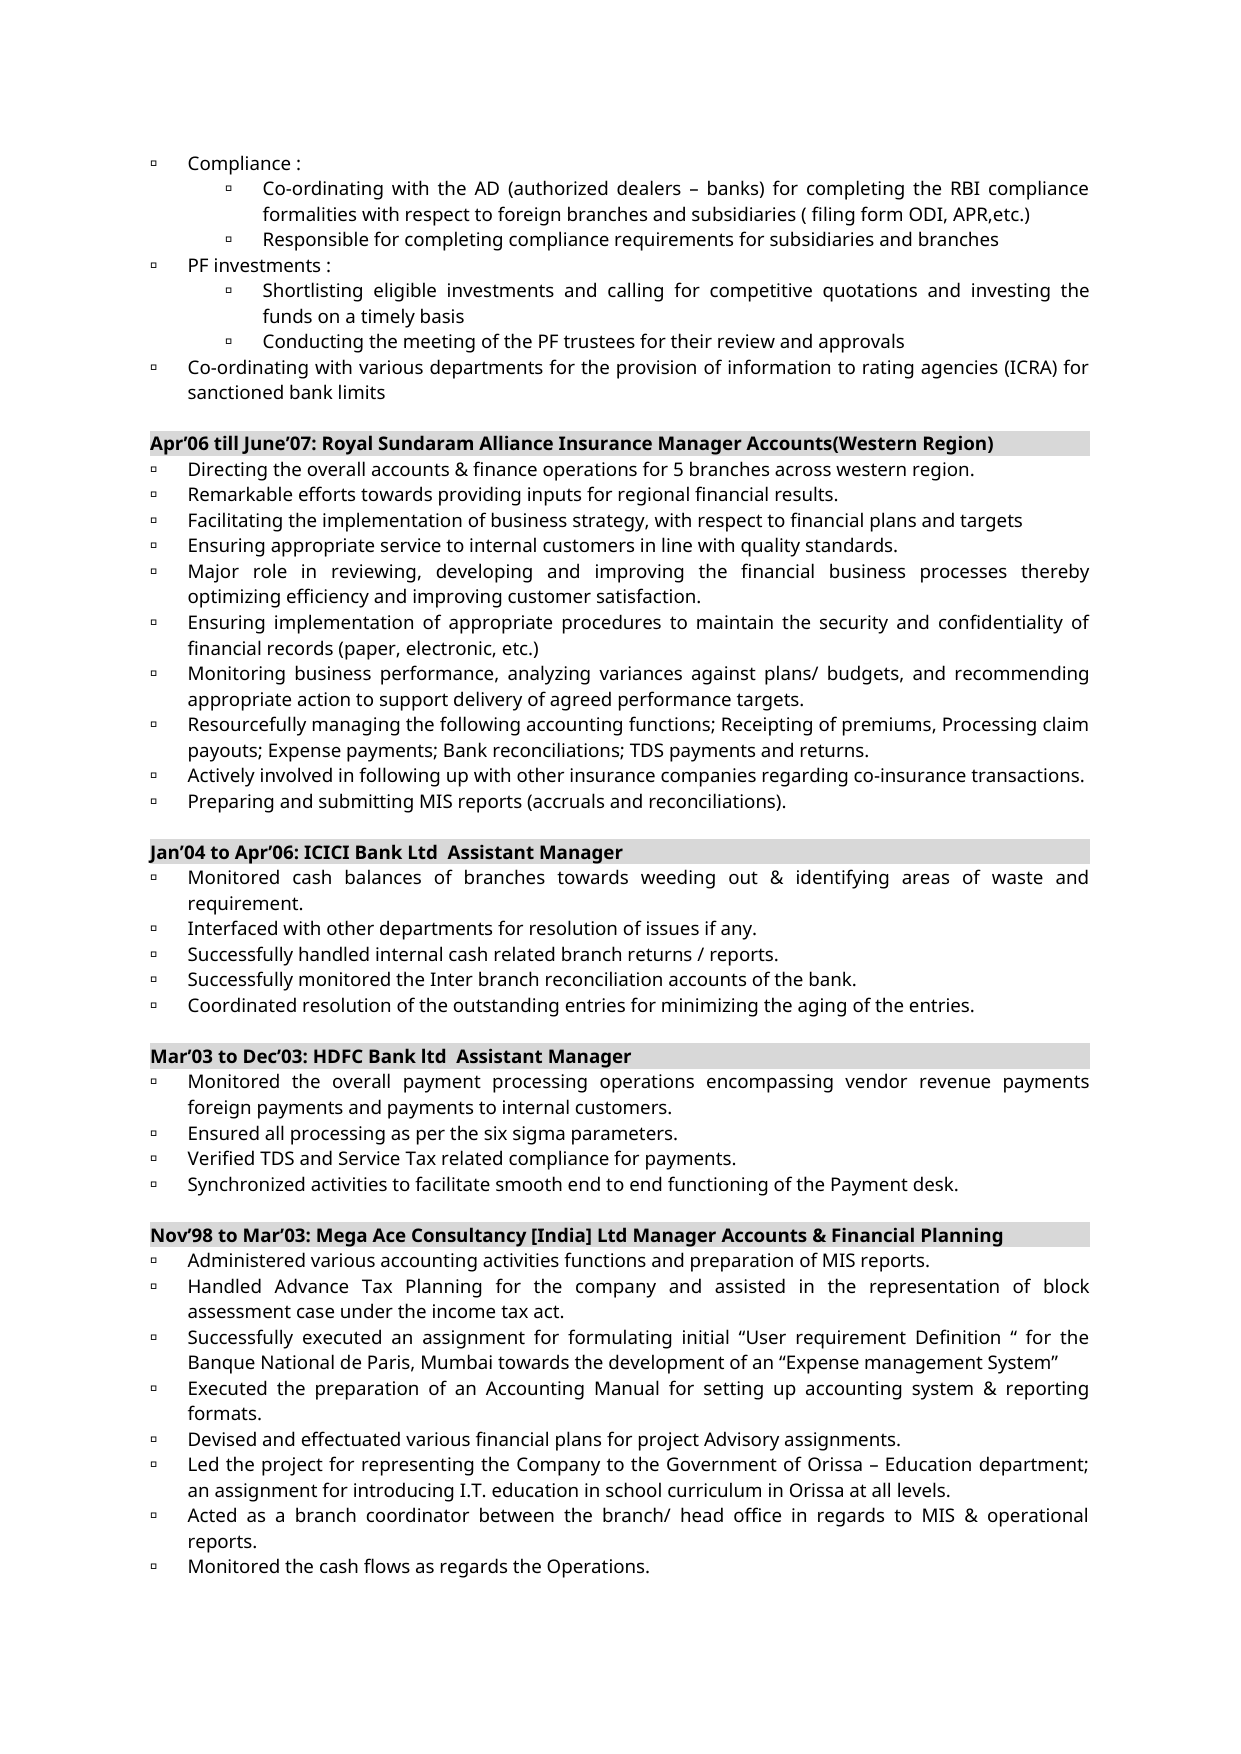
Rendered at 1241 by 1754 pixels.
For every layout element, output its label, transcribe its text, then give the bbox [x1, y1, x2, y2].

list Compliance : [150, 150, 1090, 176]
list Actively involved in following up with other insurance companies regarding co-insurance transactions. [150, 762, 1090, 788]
list Responsible for completing compliance requirements for subsidiaries and branches [225, 227, 1090, 252]
list Successfully monitored the Inter branch reconciliation accounts of the bank. [150, 967, 1090, 992]
list Preparing and submitting MIS reports (accruals and reconciliations). [150, 788, 1090, 813]
list Ensured all processing as per the six sigma parameters. [150, 1120, 1090, 1145]
list Led the project for representing the Company to the Government of Orissa – Education department; an assignment for introducing I.T. education in school curriculum in Orissa at all levels. [150, 1452, 1090, 1503]
list PF investments : [150, 252, 1090, 278]
list Handled Advance Tax Planning for the company and assisted in the representation of block assessment case under the income tax act. [150, 1273, 1090, 1324]
list Interfaced with other departments for resolution of issues if any. [150, 916, 1090, 941]
list Executed the preparation of an Accounting Manual for setting up accounting system & reporting formats. [150, 1375, 1090, 1426]
list Successfully executed an assignment for formulating initial “User requirement Definition “ for the Banque National de Paris, Mumbai towards the development of an “Expense management System” [150, 1324, 1090, 1375]
list Administered various accounting activities functions and preparation of MIS reports. [150, 1247, 1090, 1273]
list Monitored the cash flows as regards the Operations. [150, 1554, 1090, 1579]
list Acted as a branch coordinator between the branch/ head office in regards to MIS & operational reports. [150, 1503, 1090, 1554]
list Directing the overall accounts & finance operations for 5 branches across western region. [150, 456, 1090, 482]
list Remarkable efforts towards providing inputs for regional financial results. [150, 482, 1090, 507]
list Successfully handled internal cash related branch returns / reports. [150, 941, 1090, 967]
list Monitored the overall payment processing operations encompassing vendor revenue payments foreign payments and payments to internal customers. [150, 1069, 1090, 1120]
list Co-ordinating with various departments for the provision of information to rating agencies (ICRA) for sanctioned bank limits [150, 354, 1090, 405]
list Conducting the meeting of the PF trustees for their review and approvals [225, 329, 1090, 354]
list Devised and effectuated various financial plans for project Advisory assignments. [150, 1426, 1090, 1452]
list Monitored cash balances of branches towards weeding out & identifying areas of waste and requirement. [150, 864, 1090, 916]
list Co-ordinating with the AD (authorized dealers – banks) for completing the RBI compliance formalities with respect to foreign branches and subsidiaries ( filing form ODI, APR,etc.) [225, 176, 1090, 227]
list Ensuring appropriate service to internal customers in line with quality standards. [150, 533, 1090, 558]
list Resourcefully managing the following accounting functions; Receipting of premiums, Processing claim payouts; Expense payments; Bank reconciliations; TDS payments and returns. [150, 711, 1090, 762]
list Monitoring business performance, analyzing variances against plans/ budgets, and recommending appropriate action to support delivery of agreed performance targets. [150, 660, 1090, 711]
subtitle Nov’98 to Mar’03: Mega Ace Consultancy [India] Ltd Manager Accounts & Financial Planning [150, 1222, 1090, 1247]
list Facilitating the implementation of business strategy, with respect to financial plans and targets [150, 507, 1090, 533]
list Ensuring implementation of appropriate procedures to maintain the security and confidentiality of financial records (paper, electronic, etc.) [150, 609, 1090, 660]
list Coordinated resolution of the outstanding entries for minimizing the aging of the entries. [150, 992, 1090, 1018]
text Mar’03 to Dec’03: HDFC Bank ltd Assistant Manager [150, 1043, 1090, 1069]
text Jan’04 to Apr’06: ICICI Bank Ltd Assistant Manager [150, 839, 1090, 864]
list Verified TDS and Service Tax related compliance for payments. [150, 1145, 1090, 1171]
list Synchronized activities to facilitate smooth end to end functioning of the Payment desk. [150, 1171, 1090, 1196]
list Major role in reviewing, developing and improving the financial business processes thereby optimizing efficiency and improving customer satisfaction. [150, 558, 1090, 609]
list Shortlisting eligible investments and calling for competitive quotations and investing the funds on a timely basis [225, 278, 1090, 329]
text Apr’06 till June’07: Royal Sundaram Alliance Insurance Manager Accounts(Western Region) [150, 431, 1090, 456]
